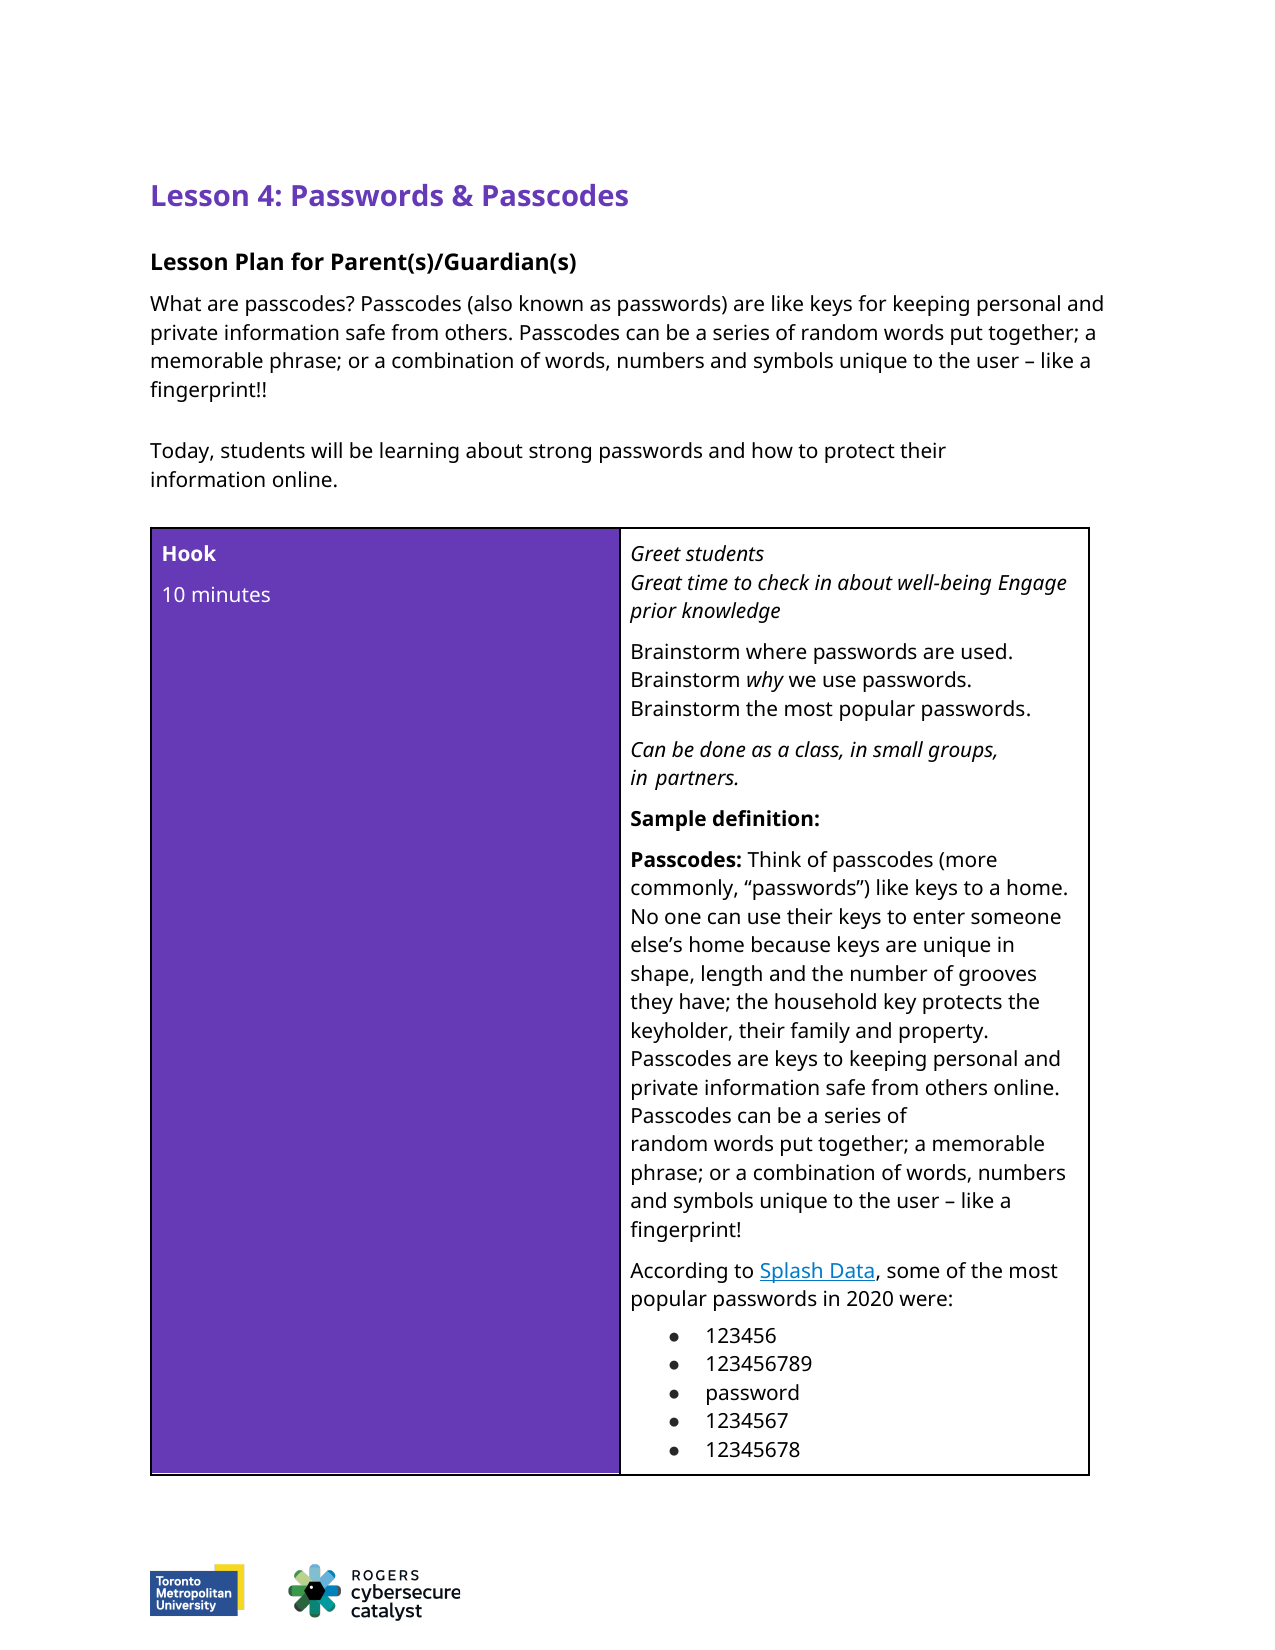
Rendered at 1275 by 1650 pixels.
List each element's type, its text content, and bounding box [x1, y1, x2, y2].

text What are passcodes? Passcodes (also known as passwords) are like keys for keeping personal and private information safe from others. Passcodes can be a series of random words put together; a memorable phrase; or a combination of words, numbers and symbols unique to the user – like a fingerprint!! [150, 289, 1125, 403]
text Lesson Plan for Parent(s)/Guardian(s) [150, 246, 1125, 277]
picture [150, 1564, 461, 1621]
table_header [621, 529, 1088, 1473]
text Today, students will be learning about strong passwords and how to protect their information online. [150, 436, 1125, 493]
table_header Hook 10 minutes [152, 529, 619, 1473]
text Lesson 4: Passwords & Passcodes [150, 175, 1125, 215]
